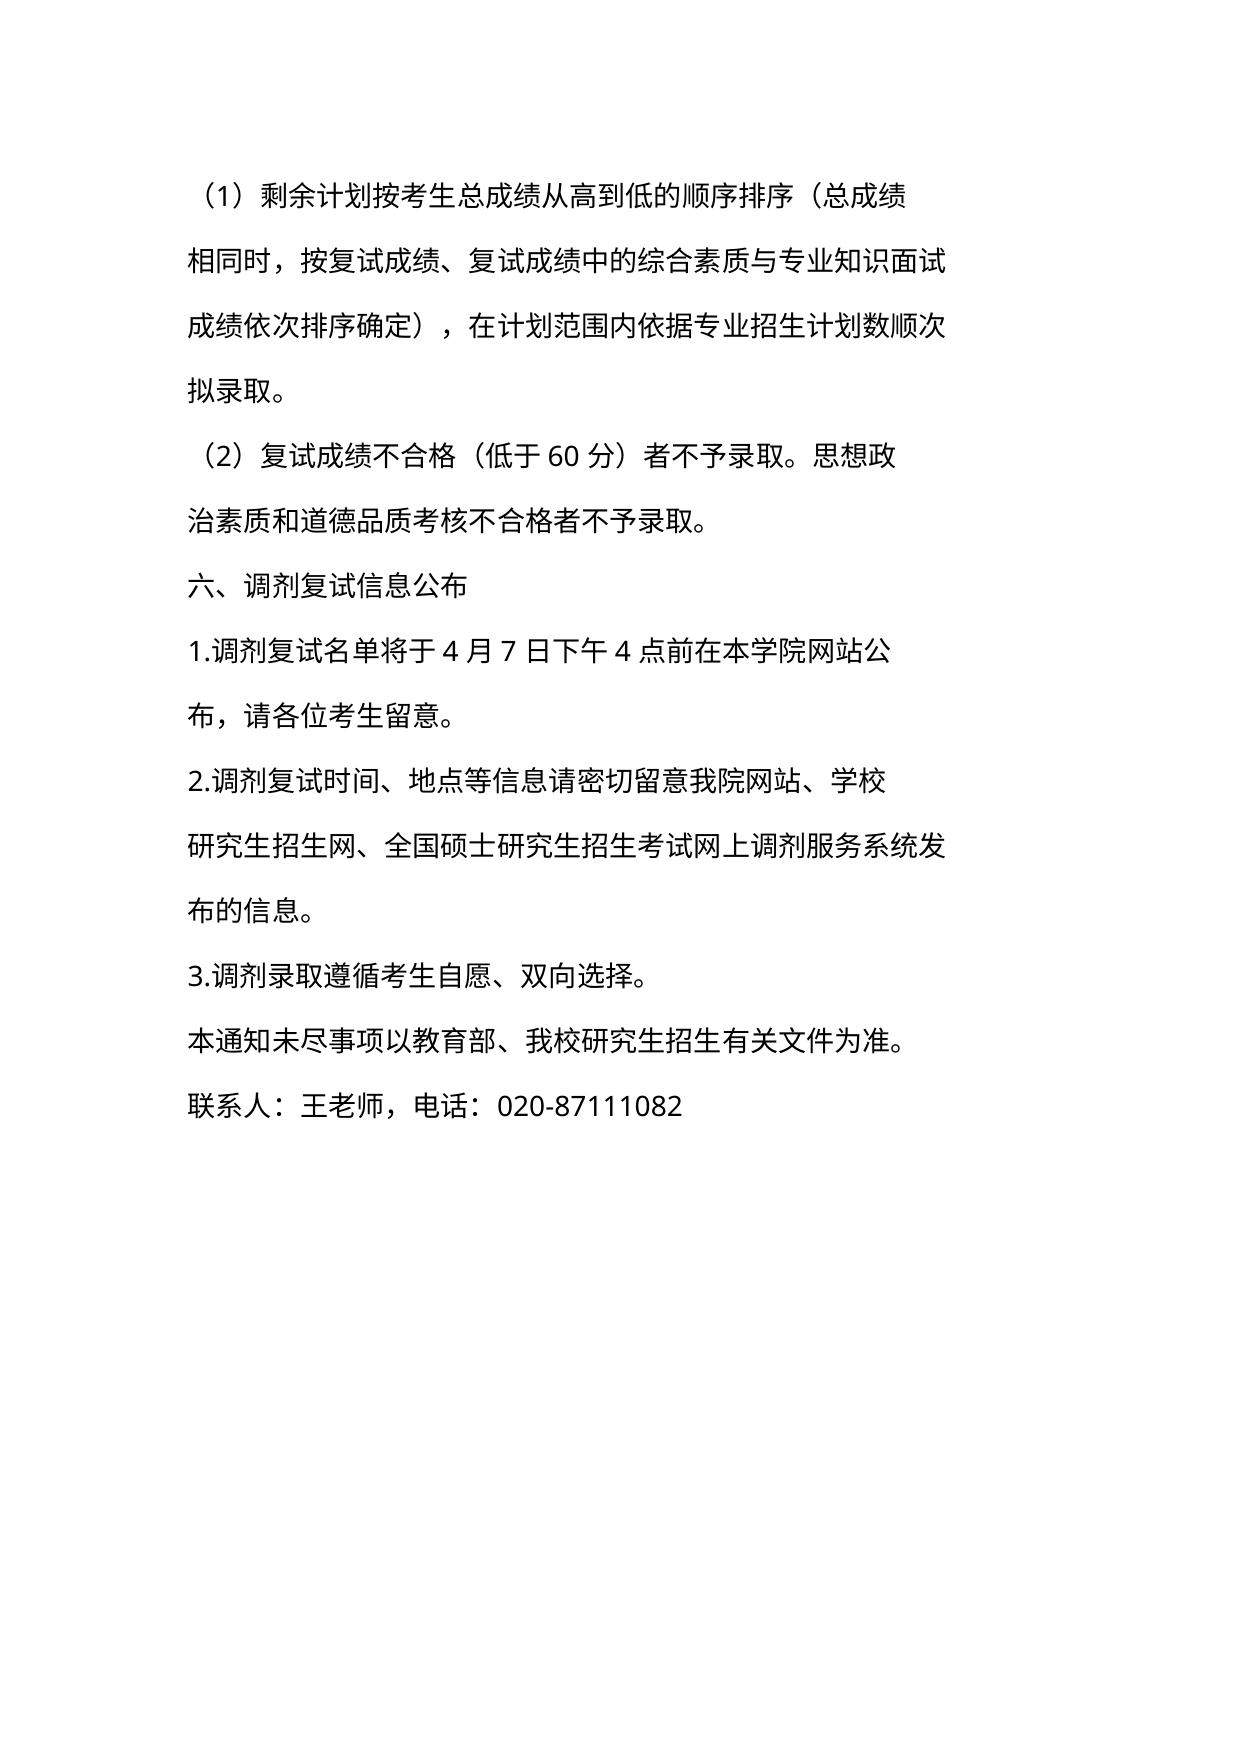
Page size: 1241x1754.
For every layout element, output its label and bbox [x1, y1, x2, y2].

text [187, 162, 1053, 1137]
